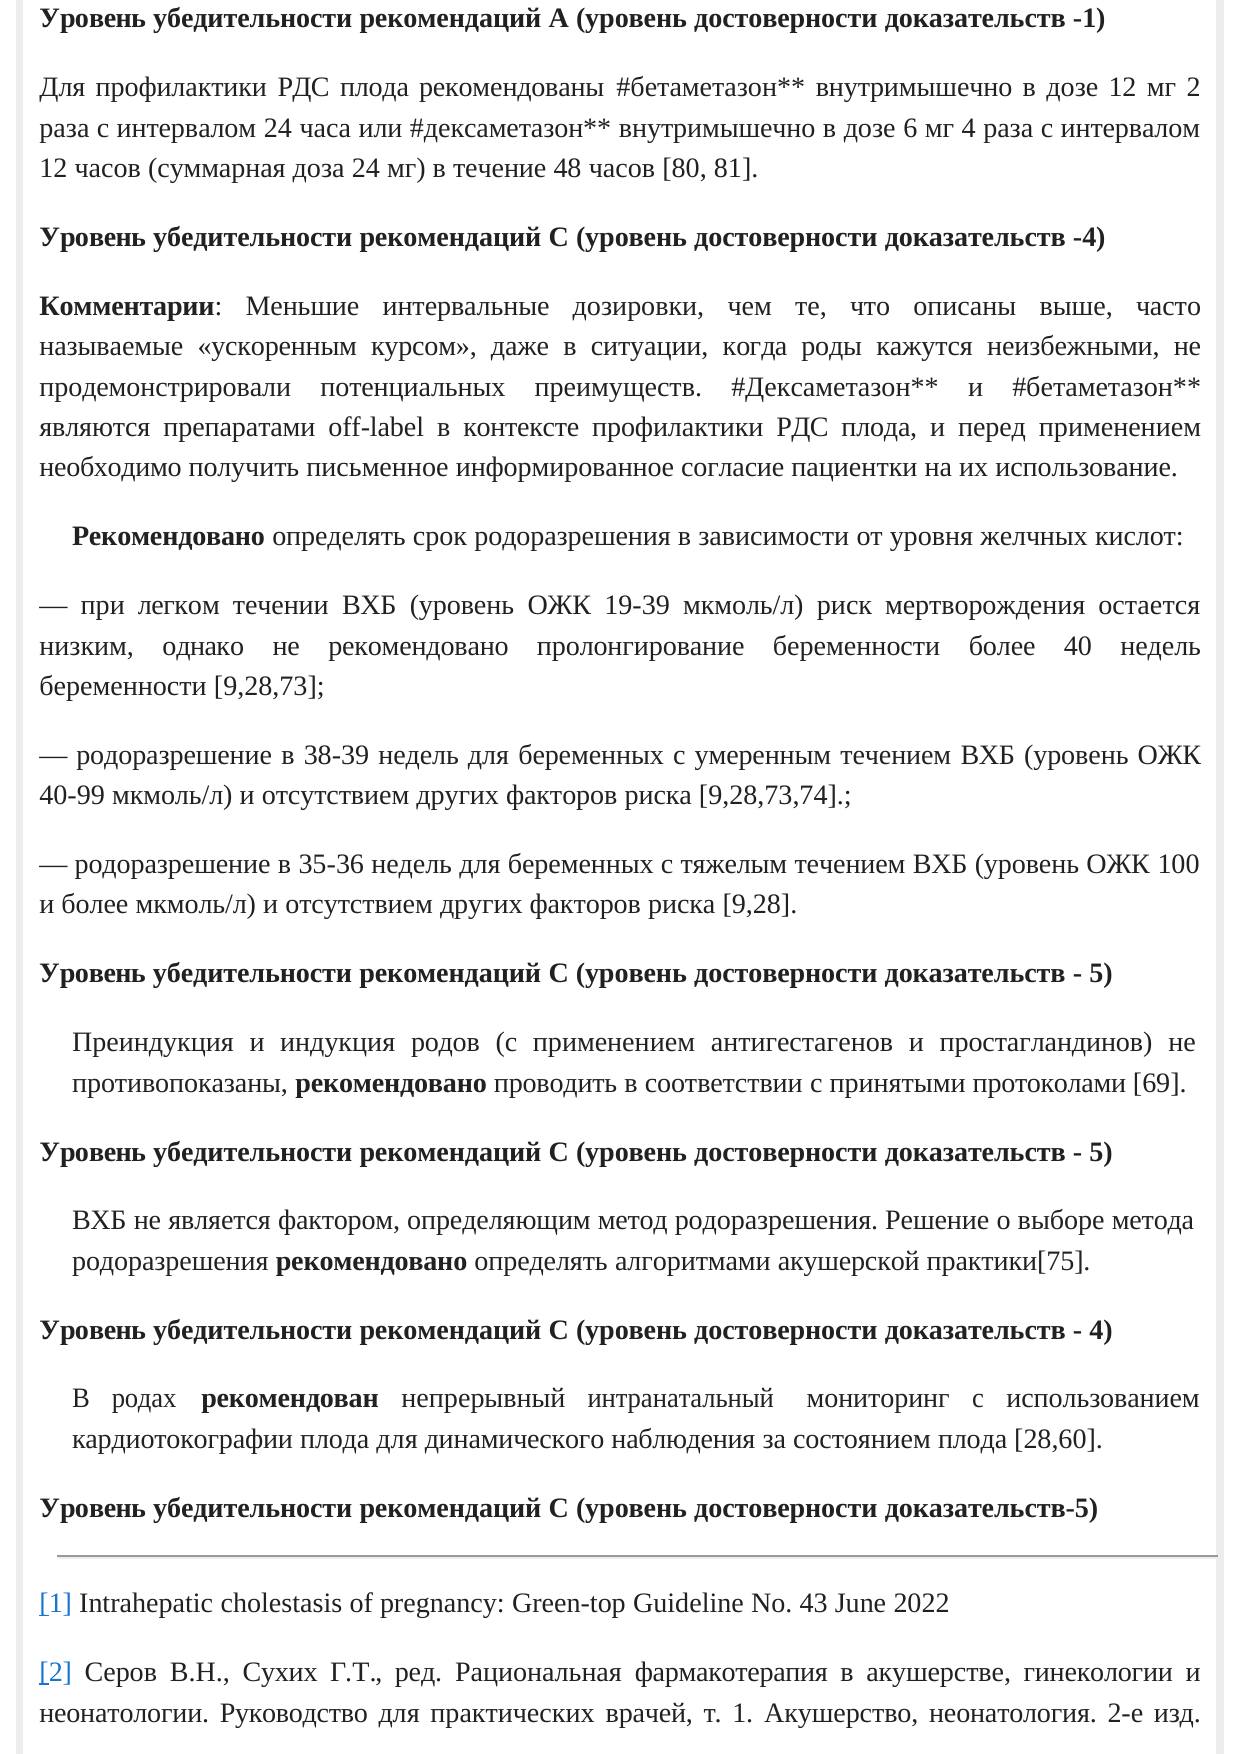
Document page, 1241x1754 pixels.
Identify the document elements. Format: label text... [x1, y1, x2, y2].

text Рекомендовано определять срок родоразрешения в зависимости от уровня желчных кислот: [72, 519, 1236, 552]
text В родах рекомендован непрерывный интранатальный мониторинг с использованием кардиотокографии плода для динамического наблюдения за состоянием плода [28,60]. [72, 1382, 1201, 1454]
text Для профилактики РДС плода рекомендованы #бетаметазон** внутримышечно в дозе 12 мг 2 раза с интервалом 24 часа или #дексаметазон** внутримышечно в дозе 6 мг 4 раза с интервалом 12 часов (суммарная доза 24 мг) в течение 48 часов [80, 81]. [39, 70, 1201, 183]
text ВХБ не является фактором, определяющим метод родоразрешения. Решение о выборе метода родоразрешения рекомендовано определять алгоритмами акушерской практики[75]. [72, 1203, 1201, 1276]
subtitle Уровень убедительности рекомендаций С (уровень достоверности доказательств - 5) [39, 956, 1236, 989]
text [1] Intrahepatic cholestasis of pregnancy: Green-top Guideline No. 43 June 2022 [39, 1587, 1236, 1619]
list при легком течении ВХБ (уровень ОЖК 19-39 мкмоль/л) риск мертворождения остается низким, однако не рекомендовано пролонгирование беременности более 40 недель беременности [9,28,73]; [39, 588, 1201, 701]
text Преиндукция и индукция родов (с применением антигестагенов и простагландинов) не противопоказаны, рекомендовано проводить в соответствии с принятыми протоколами [69]. [72, 1025, 1201, 1098]
text Комментарии: Меньшие интервальные дозировки, чем те, что описаны выше, часто называемые «ускоренным курсом», даже в ситуации, когда роды кажутся неизбежными, не продемонстрировали потенциальных преимуществ. #Дексаметазон** и #бетаметазон** являются препаратами off-label в контексте профилактики РДС плода, и перед применением необходимо получить письменное информированное согласие пациентки на их использование. [39, 289, 1201, 483]
subtitle Уровень убедительности рекомендаций С (уровень достоверности доказательств-5) [39, 1491, 1236, 1523]
list родоразрешение в 35-36 недель для беременных с тяжелым течением ВХБ (уровень ОЖК 100 и более мкмоль/л) и отсутствием других факторов риска [9,28]. [39, 847, 1200, 920]
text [39, 1649, 1201, 1730]
subtitle Уровень убедительности рекомендаций С (уровень достоверности доказательств -4) [39, 220, 1236, 252]
subtitle Уровень убедительности рекомендаций А (уровень достоверности доказательств -1) [39, 1, 1236, 34]
subtitle Уровень убедительности рекомендаций С (уровень достоверности доказательств - 4) [39, 1313, 1236, 1345]
list родоразрешение в 38-39 недель для беременных с умеренным течением ВХБ (уровень ОЖК 40-99 мкмоль/л) и отсутствием других факторов риска [9,28,73,74].; [39, 738, 1201, 811]
subtitle Уровень убедительности рекомендаций С (уровень достоверности доказательств - 5) [39, 1134, 1236, 1167]
